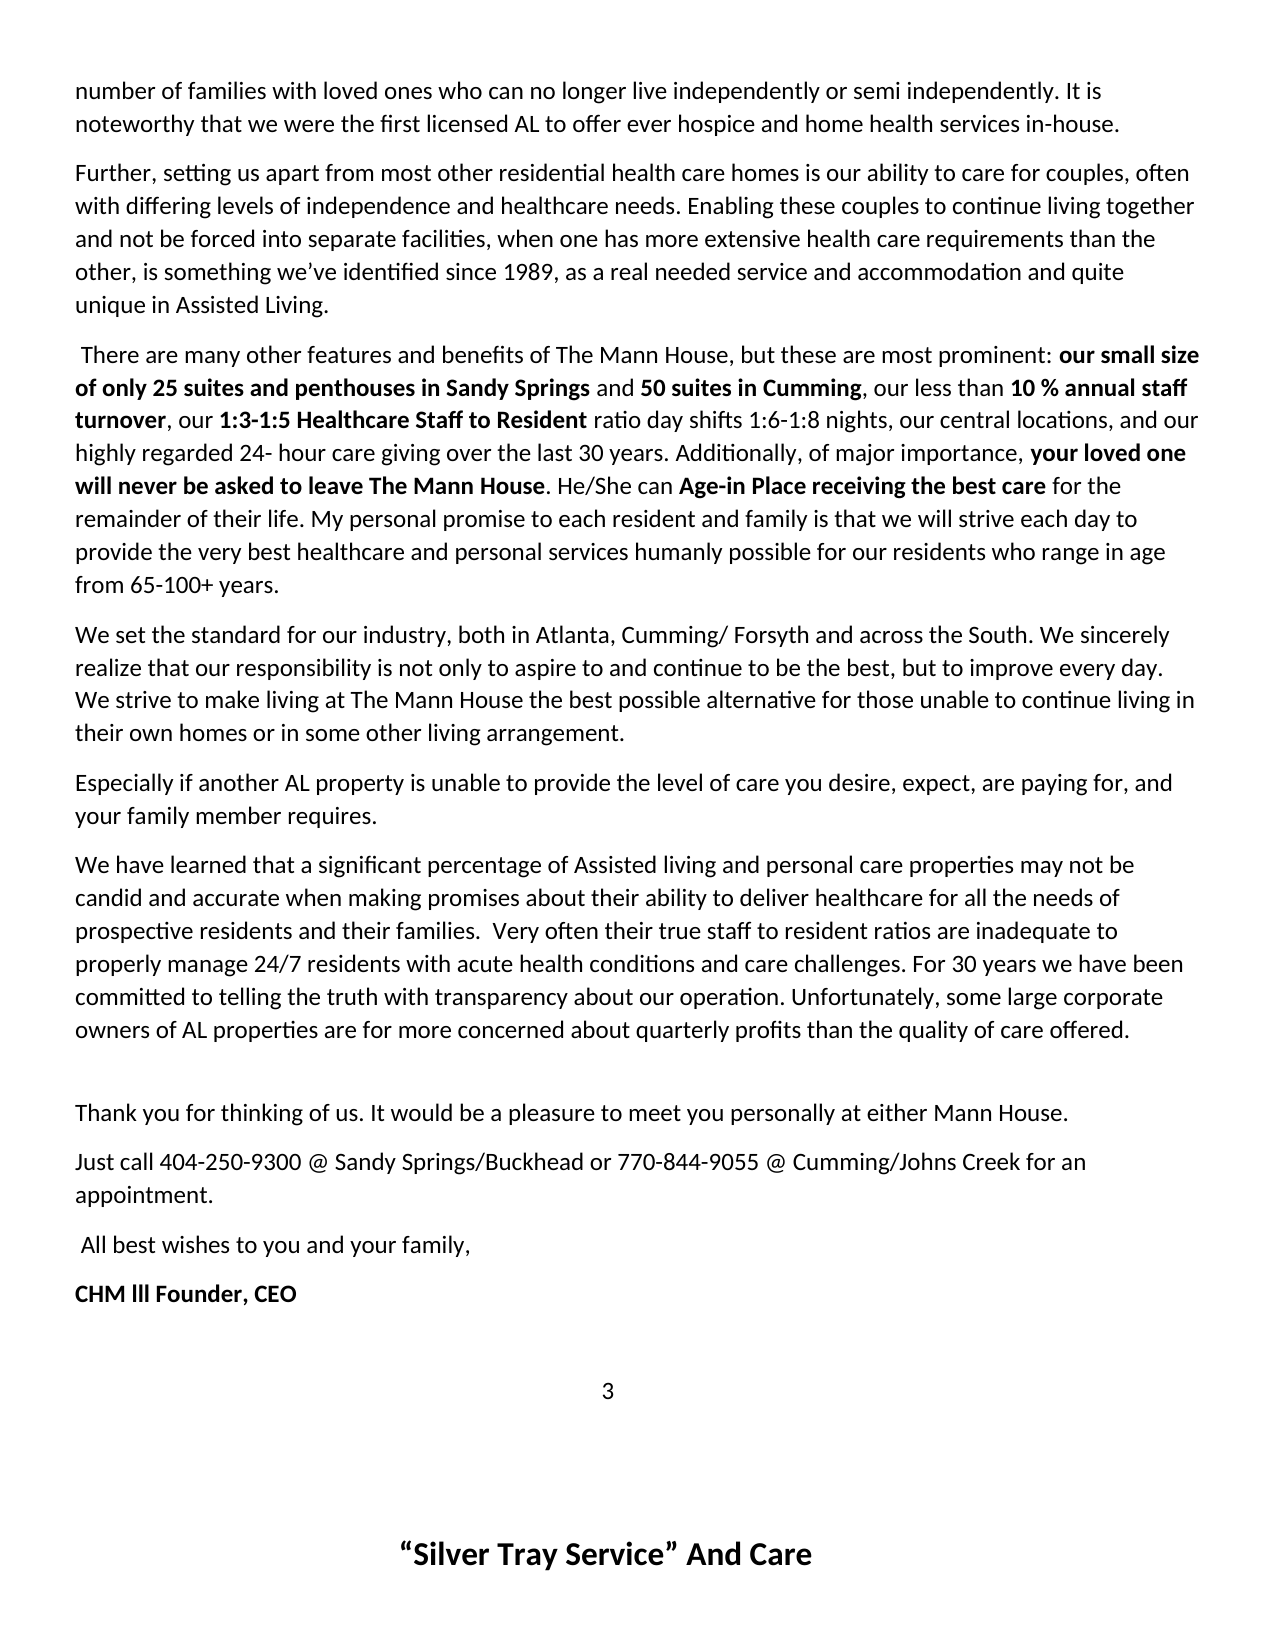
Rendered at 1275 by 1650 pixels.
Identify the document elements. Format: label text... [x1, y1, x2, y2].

text Especially if another AL property is unable to provide the level of care you desire, expect, are paying for, and your family member requires. [75, 767, 1200, 831]
text Just call 404-250-9300 @ Sandy Springs/Buckhead or 770-844-9055 @ Cumming/Johns Creek for an appointment. [75, 1146, 1200, 1210]
text All best wishes to you and your family, [75, 1229, 1200, 1259]
text 3 [225, 1375, 1200, 1405]
text We set the standard for our industry, both in Atlanta, Cumming/ Forsyth and across the South. We sincerely realize that our responsibility is not only to aspire to and continue to be the best, but to improve every day. We strive to make living at The Mann House the best possible alternative for those unable to continue living in their own homes or in some other living arrangement. [75, 619, 1200, 748]
text Thank you for thinking of us. It would be a pleasure to meet you personally at either Mann House. [75, 1097, 1200, 1127]
text CHM lll Founder, CEO [75, 1278, 1200, 1309]
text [75, 75, 1200, 138]
text Further, setting us apart from most other residential health care homes is our ability to care for couples, often with differing levels of independence and healthcare needs. Enabling these couples to continue living together and not be forced into separate facilities, when one has more extensive health care requirements than the other, is something we’ve identified since 1989, as a real needed service and accommodation and quite unique in Assisted Living. [75, 157, 1200, 320]
text “Silver Tray Service” And Care [75, 1533, 1200, 1573]
text There are many other features and benefits of The Mann House, but these are most prominent: our small size of only 25 suites and penthouses in Sandy Springs and 50 suites in Cumming, our less than 10 % annual staff turnover, our 1:3-1:5 Healthcare Staff to Resident ratio day shifts 1:6-1:8 nights, our central locations, and our highly regarded 24- hour care giving over the last 30 years. Additionally, of major importance, your loved one will never be asked to leave The Mann House. He/She can Age-in Place receiving the best care for the remainder of their life. My personal promise to each resident and family is that we will strive each day to provide the very best healthcare and personal services humanly possible for our residents who range in age from 65-100+ years. [75, 339, 1200, 600]
text We have learned that a significant percentage of Assisted living and personal care properties may not be candid and accurate when making promises about their ability to deliver healthcare for all the needs of prospective residents and their families. Very often their true staff to resident ratios are inadequate to properly manage 24/7 residents with acute health conditions and care challenges. For 30 years we have been committed to telling the truth with transparency about our operation. Unfortunately, some large corporate owners of AL properties are for more concerned about quarterly profits than the quality of care offered. [75, 849, 1200, 1078]
